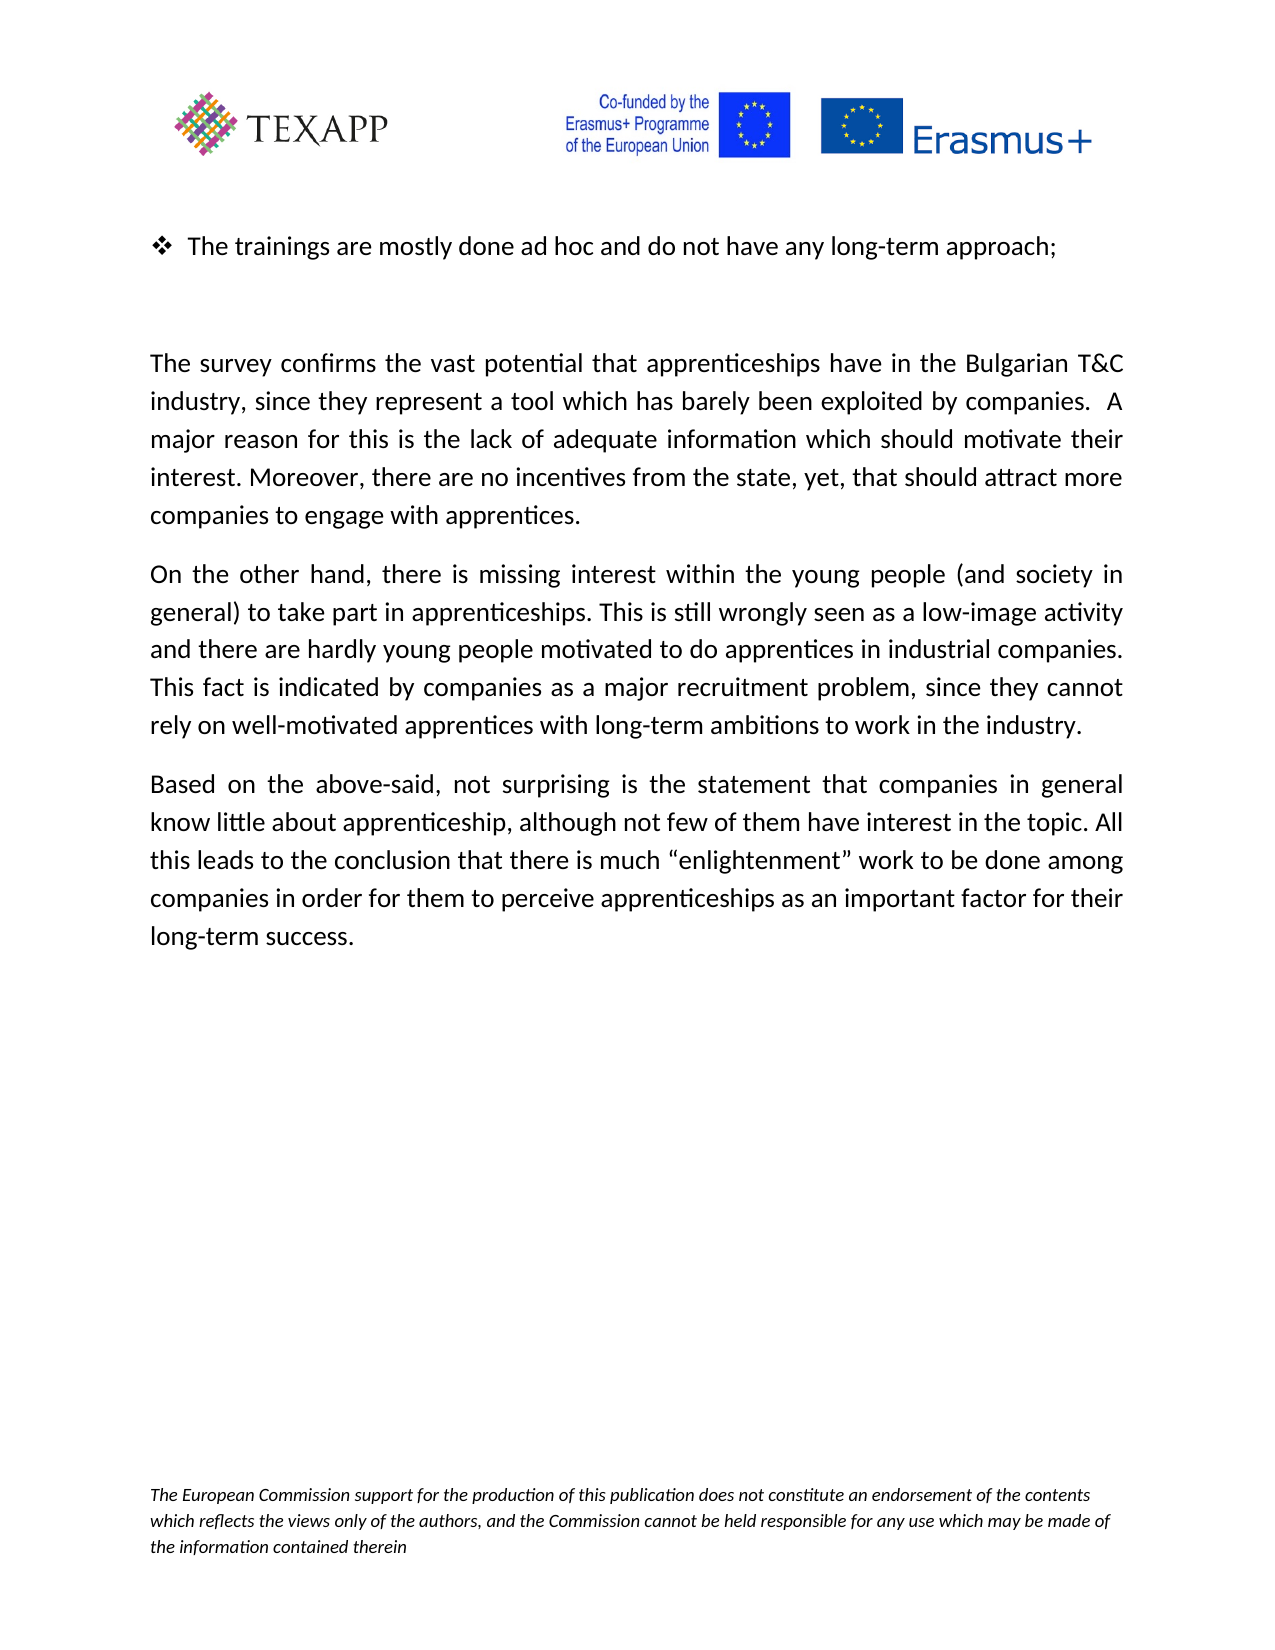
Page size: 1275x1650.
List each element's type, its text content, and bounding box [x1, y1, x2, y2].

text The survey confirms the vast potential that apprenticeships have in the Bulgarian T&C industry, since they represent a tool which has barely been exploited by companies. A major reason for this is the lack of adequate information which should motivate their interest. Moreover, there are no incentives from the state, yet, that should attract more companies to engage with apprentices. [150, 346, 1125, 531]
text Based on the above-said, not surprising is the statement that companies in general know little about apprenticeship, although not few of them have interest in the topic. All this leads to the conclusion that there is much “enlightenment” work to be done among companies in order for them to perceive apprenticeships as an important factor for their long-term success. [150, 767, 1125, 952]
picture [805, 82, 1102, 164]
list The trainings are mostly done ad hoc and do not have any long-term approach; [150, 229, 1125, 262]
picture [475, 76, 800, 173]
picture [150, 75, 411, 173]
text On the other hand, there is missing interest within the young people (and society in general) to take part in apprenticeships. This is still wrongly seen as a low-image activity and there are hardly young people motivated to do apprentices in industrial companies. This fact is indicated by companies as a major recruitment problem, since they cannot rely on well-motivated apprentices with long-term ambitions to work in the industry. [150, 557, 1125, 741]
